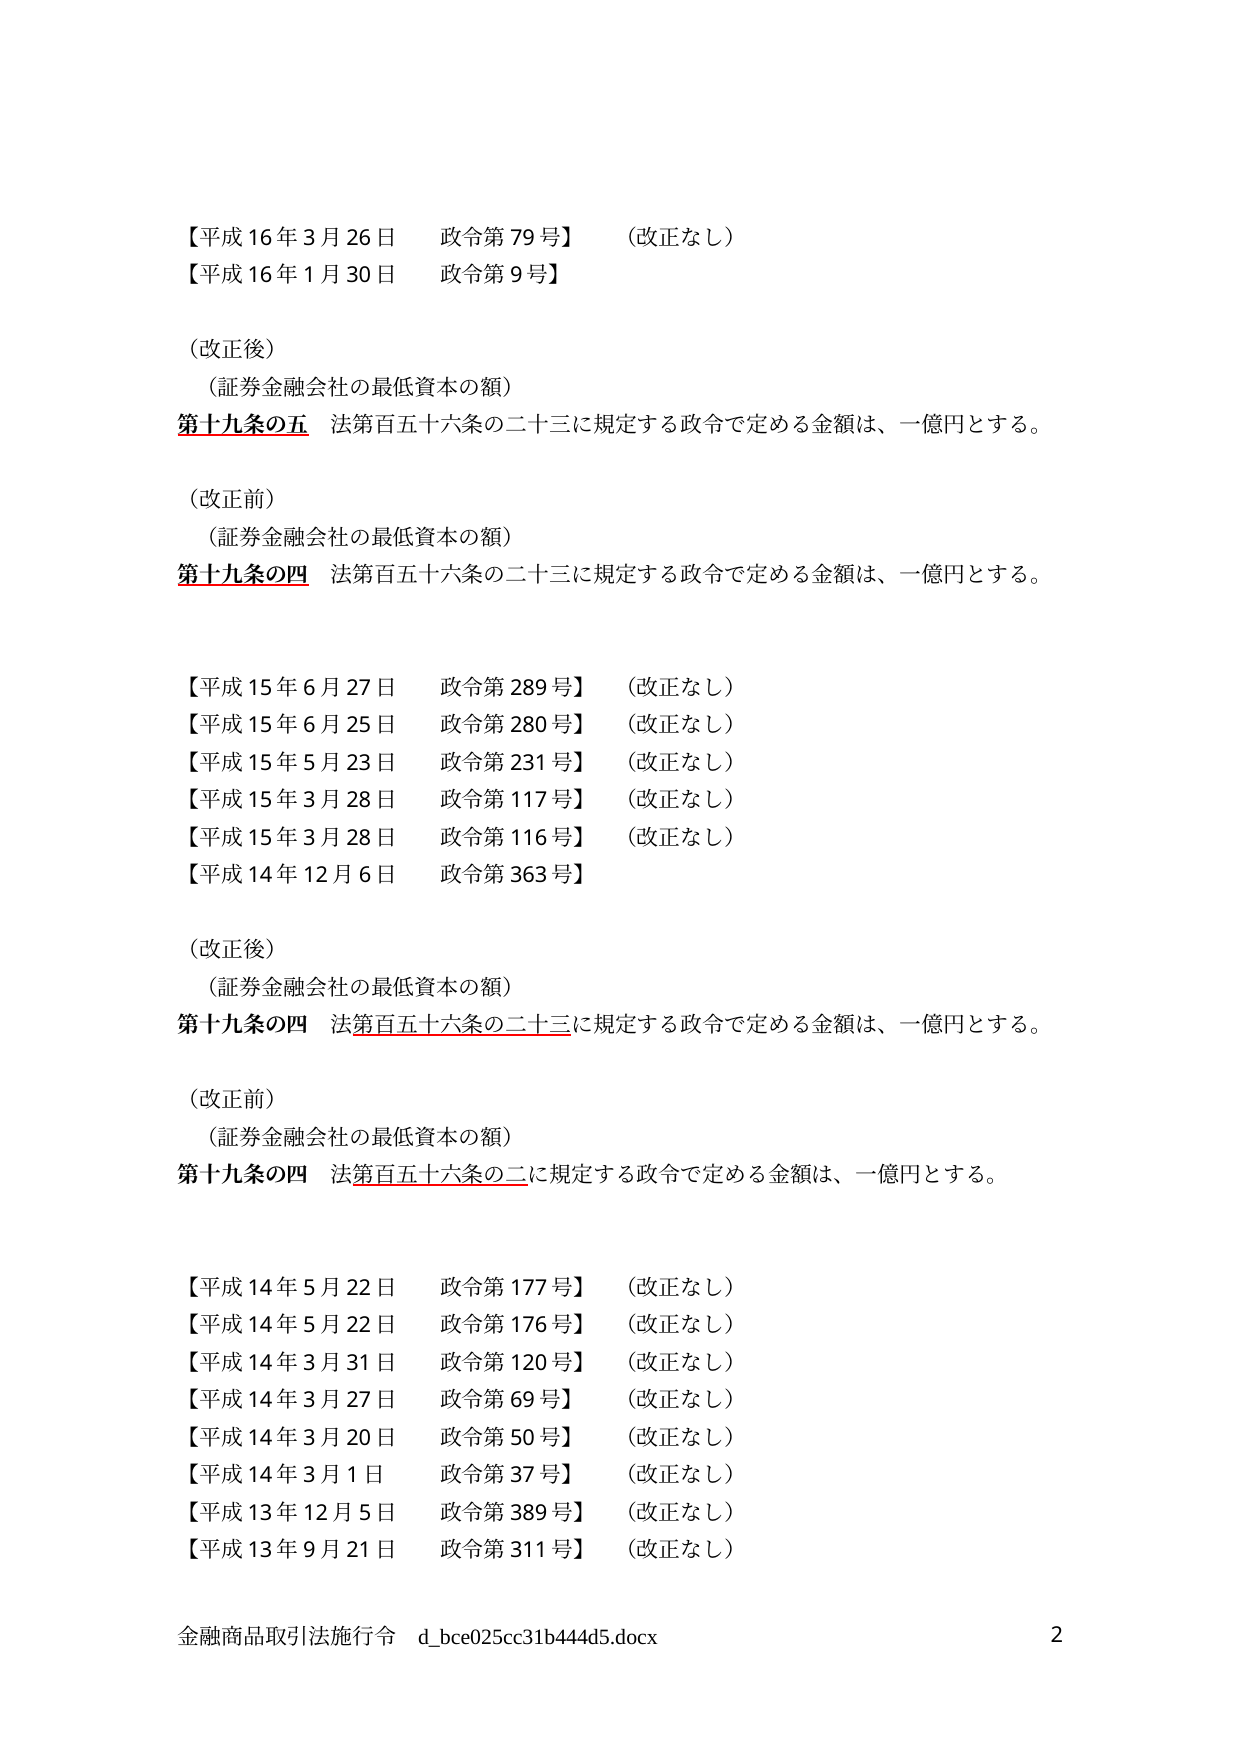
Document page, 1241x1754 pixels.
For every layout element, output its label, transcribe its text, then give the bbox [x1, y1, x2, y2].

text （改正前） [177, 479, 1063, 517]
text 【平成16年1月30日 政令第9号】 [177, 254, 1063, 292]
text 【平成14年5月22日 政令第177号】 （改正なし） [177, 1267, 1063, 1304]
text 第十九条の四 法第百五十六条の二十三に規定する政令で定める金額は、一億円とする。 [177, 1004, 1063, 1042]
text 【平成14年5月22日 政令第176号】 （改正なし） [177, 1304, 1063, 1342]
text （証券金融会社の最低資本の額） [196, 367, 1063, 404]
text 【平成14年3月20日 政令第50号】 （改正なし） [177, 1417, 1063, 1454]
text 【平成14年3月27日 政令第69号】 （改正なし） [177, 1379, 1063, 1417]
text （改正前） [177, 1079, 1063, 1117]
text （証券金融会社の最低資本の額） [196, 1117, 1063, 1154]
text 【平成14年3月1日 政令第37号】 （改正なし） [177, 1454, 1063, 1492]
text 【平成14年3月31日 政令第120号】 （改正なし） [177, 1342, 1063, 1379]
text 【平成16年3月26日 政令第79号】 （改正なし） [177, 217, 1063, 254]
text 【平成15年6月25日 政令第280号】 （改正なし） [177, 704, 1063, 742]
text 【平成15年5月23日 政令第231号】 （改正なし） [177, 742, 1063, 779]
text 第十九条の四 法第百五十六条の二十三に規定する政令で定める金額は、一億円とする。 [177, 554, 1063, 592]
text 【平成13年12月5日 政令第389号】 （改正なし） [177, 1492, 1063, 1529]
text 【平成15年3月28日 政令第116号】 （改正なし） [177, 817, 1063, 854]
text 第十九条の四 法第百五十六条の二に規定する政令で定める金額は、一億円とする。 [177, 1154, 1063, 1192]
text 【平成15年3月28日 政令第117号】 （改正なし） [177, 779, 1063, 817]
text 【平成14年12月6日 政令第363号】 [177, 854, 1063, 892]
text 【平成15年6月27日 政令第289号】 （改正なし） [177, 667, 1063, 704]
text （証券金融会社の最低資本の額） [196, 967, 1063, 1004]
text 第十九条の五 法第百五十六条の二十三に規定する政令で定める金額は、一億円とする。 [177, 404, 1063, 442]
text 【平成13年9月21日 政令第311号】 （改正なし） [177, 1529, 1063, 1567]
text （改正後） [177, 329, 1063, 367]
text （改正後） [177, 929, 1063, 967]
text （証券金融会社の最低資本の額） [196, 517, 1063, 554]
